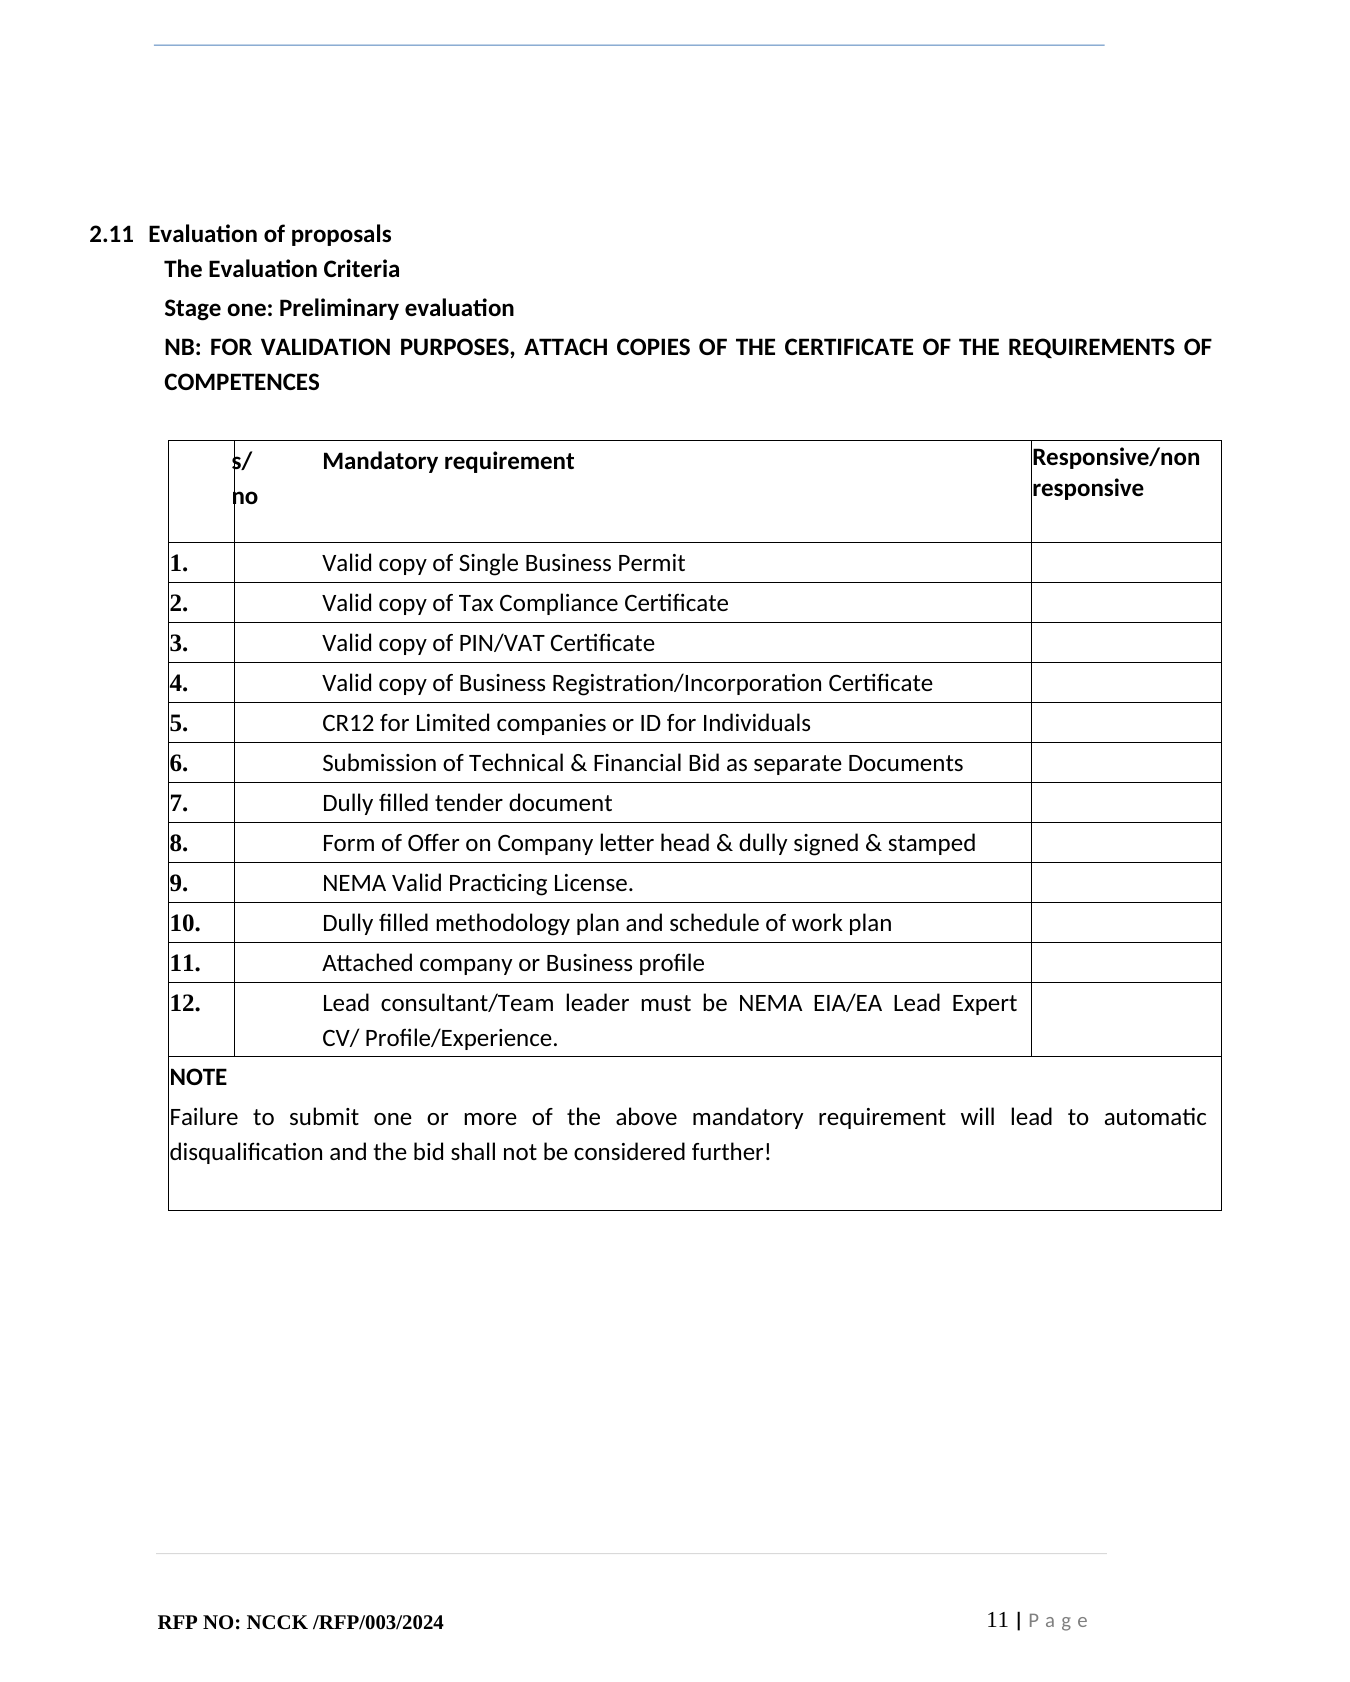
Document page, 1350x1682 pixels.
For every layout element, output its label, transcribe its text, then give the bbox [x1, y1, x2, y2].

table_cell Attached company or Business profile [235, 943, 1031, 982]
table_header Mandatory requirement [235, 441, 1031, 542]
table_cell Valid copy of Single Business Permit [235, 543, 1031, 582]
table_cell [1032, 543, 1221, 582]
table_cell Form of Offer on Company letter head & dully signed & stamped [235, 823, 1031, 862]
table_cell [169, 903, 234, 942]
table_cell [1032, 983, 1221, 1056]
table_cell Valid copy of PIN/VAT Certificate [235, 623, 1031, 662]
table_cell [169, 583, 234, 622]
table_cell [169, 943, 234, 982]
table_cell Submission of Technical & Financial Bid as separate Documents [235, 743, 1031, 782]
table_cell [169, 783, 234, 822]
text The Evaluation Criteria [164, 253, 1163, 283]
table_cell Dully filled tender document [235, 783, 1031, 822]
table_cell Dully filled methodology plan and schedule of work plan [235, 903, 1031, 942]
table_cell [169, 623, 234, 662]
table_cell CR12 for Limited companies or ID for Individuals [235, 703, 1031, 742]
text Stage one: Preliminary evaluation [164, 292, 1213, 322]
table_cell [169, 823, 234, 862]
table_cell NOTE Failure to submit one or more of the above mandatory requirement will lead to automatic disqualification and the bid shall not be considered further! [169, 1057, 1221, 1209]
table_cell [1032, 823, 1221, 862]
table_cell [169, 983, 234, 1056]
table_cell [169, 743, 234, 782]
table_cell [1032, 623, 1221, 662]
table_cell [1032, 743, 1221, 782]
table_cell [169, 863, 234, 902]
table_cell [1032, 703, 1221, 742]
subtitle Evaluation of proposals [89, 218, 1226, 249]
table_header Responsive/non responsive [1032, 441, 1221, 542]
table_cell Lead consultant/Team leader must be NEMA EIA/EA Lead Expert CV/ Profile/Experience. [235, 983, 1031, 1056]
table_cell NEMA Valid Practicing License. [235, 863, 1031, 902]
table_cell Valid copy of Tax Compliance Certificate [235, 583, 1031, 622]
table_cell [1032, 863, 1221, 902]
table_cell Valid copy of Business Registration/Incorporation Certificate [235, 663, 1031, 702]
table_cell [169, 543, 234, 582]
table_cell [169, 703, 234, 742]
table_cell [169, 663, 234, 702]
table_header s/no [169, 441, 234, 542]
table_cell [1032, 663, 1221, 702]
table_cell [1032, 583, 1221, 622]
table_cell [1032, 943, 1221, 982]
text NB: FOR VALIDATION PURPOSES, ATTACH COPIES OF THE CERTIFICATE OF THE REQUIREMENTS OF COMPETENCES [164, 331, 1213, 397]
table_cell [1032, 783, 1221, 822]
table_cell [1032, 903, 1221, 942]
